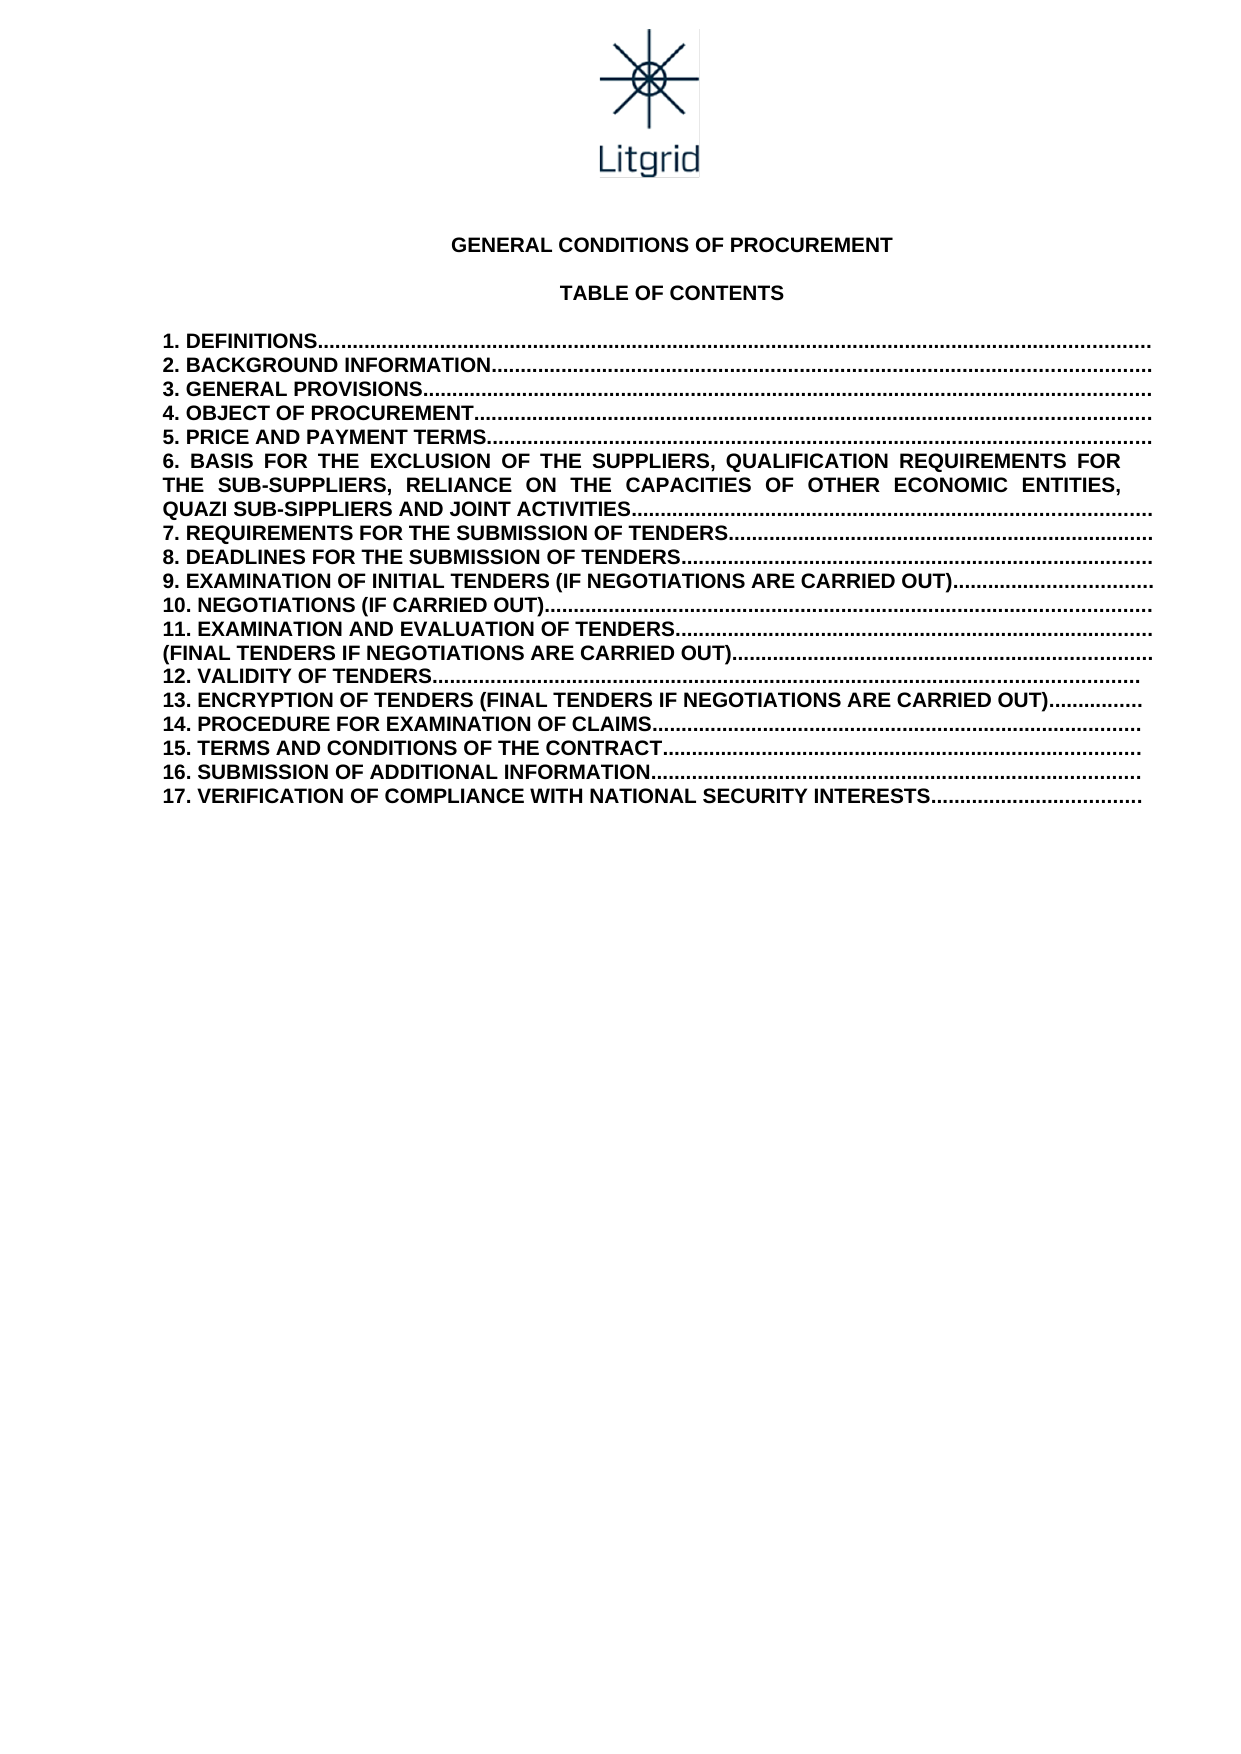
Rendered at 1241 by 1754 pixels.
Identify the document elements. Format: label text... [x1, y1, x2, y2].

text 8. DEADLINES FOR THE SUBMISSION OF TENDERS 7 [162, 544, 1122, 568]
text 6. BASIS FOR THE EXCLUSION OF THE SUPPLIERS, QUALIFICATION REQUIREMENTS FOR THE SUB-SUPPLIERS, RELIANCE ON THE CAPACITIES OF OTHER ECONOMIC ENTITIES, QUAZI SUB-SIPPLIERS AND JOINT ACTIVITIES 4 [162, 449, 1122, 521]
text 5. PRICE AND PAYMENT TERMS 4 [162, 425, 1122, 449]
text 4. OBJECT OF PROCUREMENT 4 [162, 401, 1122, 425]
text 11. EXAMINATION AND EVALUATION OF TENDERS 8 [162, 616, 1122, 640]
text 13. ENCRYPTION OF TENDERS (FINAL TENDERS IF NEGOTIATIONS ARE CARRIED OUT) 13 [162, 688, 1122, 712]
text 2. BACKGROUND INFORMATION 3 [162, 353, 1122, 377]
text 3. GENERAL PROVISIONS 3 [162, 377, 1122, 401]
text 17. VERIFICATION OF COMPLIANCE WITH NATIONAL SECURITY INTERESTS 14 [162, 784, 1122, 808]
text (FINAL TENDERS IF NEGOTIATIONS ARE CARRIED OUT) 8 [162, 640, 1122, 664]
text 9. EXAMINATION OF INITIAL TENDERS (IF NEGOTIATIONS ARE CARRIED OUT) 8 [162, 568, 1122, 592]
text 1. DEFINITIONS 2 [162, 329, 1122, 353]
text 15. TERMS AND CONDITIONS OF THE CONTRACT 13 [162, 736, 1122, 760]
text 16. SUBMISSION OF ADDITIONAL INFORMATION 14 [162, 760, 1122, 784]
text TABLE OF CONTENTS [162, 281, 1181, 305]
text 14. PROCEDURE FOR EXAMINATION OF CLAIMS 13 [162, 712, 1122, 736]
text 12. VALIDITY OF TENDERS 12 [162, 664, 1122, 688]
text 7. REQUIREMENTS FOR THE SUBMISSION OF TENDERS 7 [162, 521, 1122, 544]
text 10. NEGOTIATIONS (IF CARRIED OUT) 8 [162, 592, 1122, 616]
picture [599, 29, 700, 178]
text GENERAL CONDITIONS OF PROCUREMENT [162, 233, 1181, 257]
